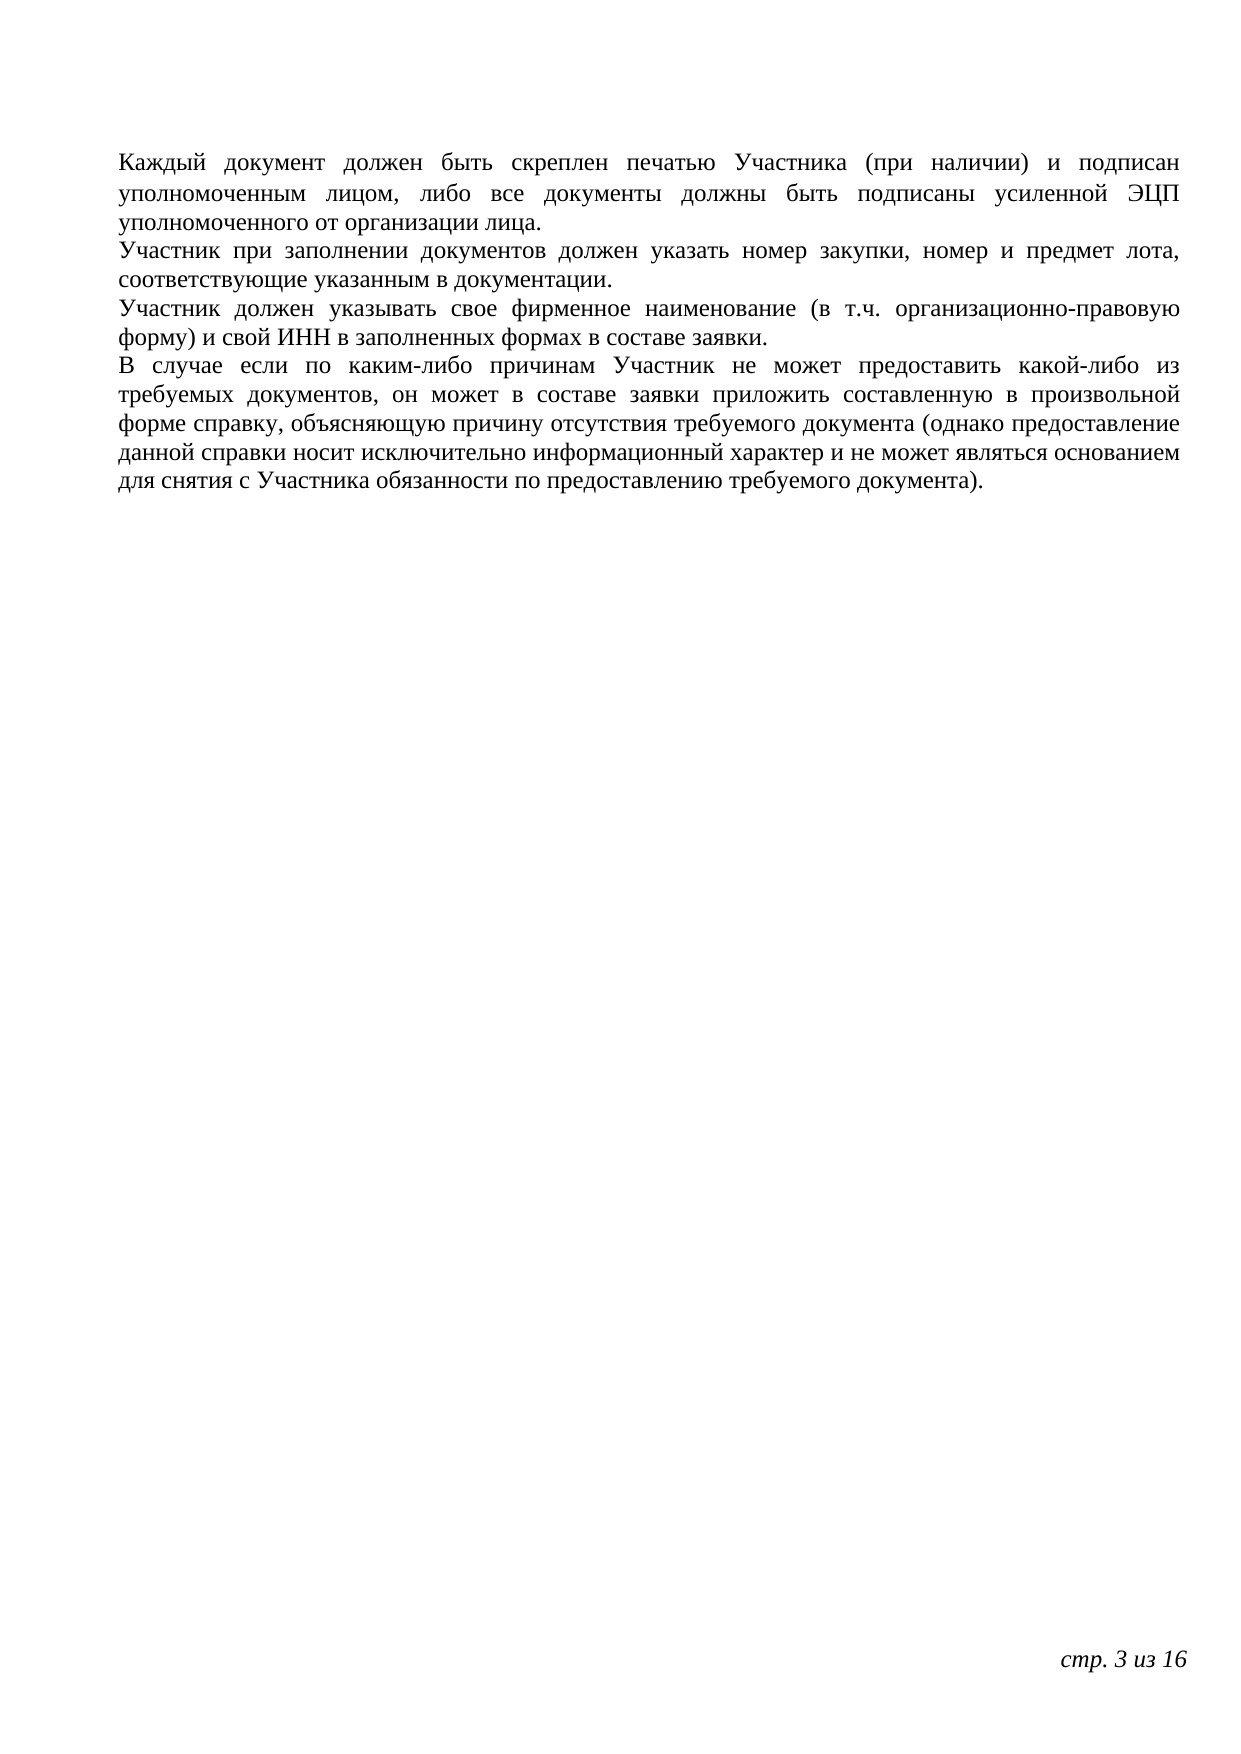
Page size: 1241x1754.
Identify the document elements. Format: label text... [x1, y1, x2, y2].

list Участник должен указывать свое фирменное наименование (в т.ч. организационно-правовую форму) и свой ИНН в заполненных формах в составе заявки. [118, 293, 1181, 351]
list Участник при заполнении документов должен указать номер закупки, номер и предмет лота, соответствующие указанным в документации. [118, 236, 1181, 293]
list Каждый документ должен быть скреплен печатью Участника (при наличии) и подписан уполномоченным лицом, либо все документы должны быть подписаны усиленной ЭЦП уполномоченного от организации лица. [118, 147, 1181, 236]
list В случае если по каким-либо причинам Участник не может предоставить какой-либо из требуемых документов, он может в составе заявки приложить составленную в произвольной форме справку, объясняющую причину отсутствия требуемого документа (однако предоставление данной справки носит исключительно информационный характер и не может являться основанием для снятия с Участника обязанности по предоставлению требуемого документа). [118, 351, 1181, 494]
